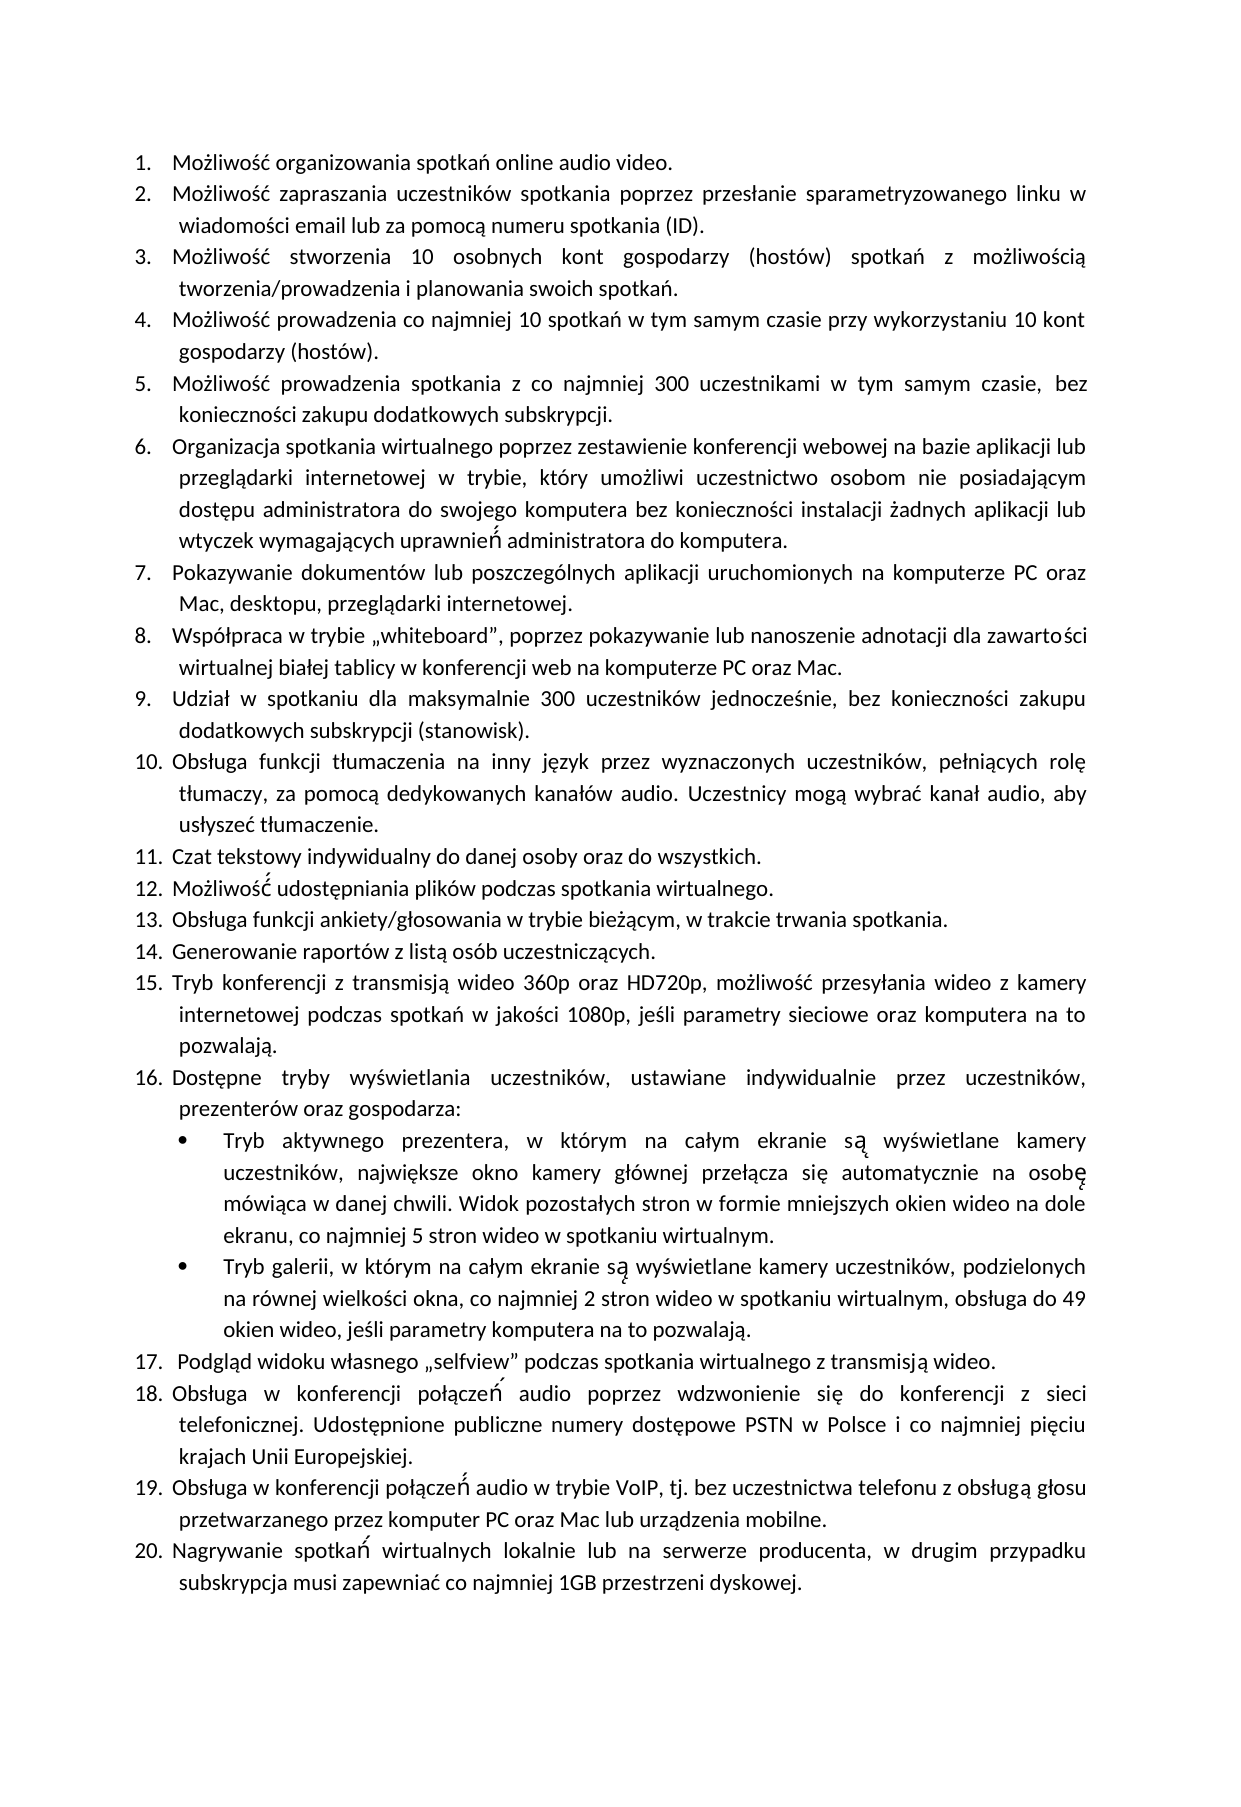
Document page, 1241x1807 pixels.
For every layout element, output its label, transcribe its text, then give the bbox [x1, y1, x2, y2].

list Możliwość prowadzenia co najmniej 10 spotkań w tym samym czasie przy wykorzystaniu 10 kont gospodarzy (hostów). [134, 306, 1087, 365]
list Możliwość prowadzenia spotkania z co najmniej 300 uczestnikami w tym samym czasie, bez konieczności zakupu dodatkowych subskrypcji. [134, 369, 1087, 428]
list Współpraca w trybie „whiteboard”, poprzez pokazywanie lub nanoszenie adnotacji dla zawartości wirtualnej białej tablicy w konferencji web na komputerze PC oraz Mac. [134, 621, 1087, 681]
list Obsługa funkcji tłumaczenia na inny język przez wyznaczonych uczestników, pełniących rolę tłumaczy, za pomocą dedykowanych kanałów audio. Uczestnicy mogą wybrać kanał audio, aby usłyszeć tłumaczenie. [134, 747, 1087, 838]
list Dostępne tryby wyświetlania uczestników, ustawiane indywidualnie przez uczestników, prezenterów oraz gospodarza: [134, 1063, 1087, 1123]
list Generowanie raportów z listą osób uczestniczących. [134, 937, 1087, 965]
list Obsługa w konferencji połączeń́ audio w trybie VoIP, tj. bez uczestnictwa telefonu z obsługą głosu przetwarzanego przez komputer PC oraz Mac lub urządzenia mobilne. [134, 1473, 1087, 1533]
list Organizacja spotkania wirtualnego poprzez zestawienie konferencji webowej na bazie aplikacji lub przeglądarki internetowej w trybie, który umożliwi uczestnictwo osobom nie posiadającym dostępu administratora do swojego komputera bez konieczności instalacji żadnych aplikacji lub wtyczek wymagających uprawnień́ administratora do komputera. [134, 432, 1087, 554]
list Możliwość́ udostępniania plików podczas spotkania wirtualnego. [134, 874, 1087, 902]
list Tryb aktywnego prezentera, w którym na całym ekranie są̨ wyświetlane kamery uczestników, największe okno kamery głównej przełącza się automatycznie na osobę̨ mówiąca w danej chwili. Widok pozostałych stron w formie mniejszych okien wideo na dole ekranu, co najmniej 5 stron wideo w spotkaniu wirtualnym. [179, 1126, 1087, 1249]
list Możliwość zapraszania uczestników spotkania poprzez przesłanie sparametryzowanego linku w wiadomości email lub za pomocą numeru spotkania (ID). [134, 179, 1087, 239]
list Podgląd widoku własnego „selfview” podczas spotkania wirtualnego z transmisją wideo. [134, 1347, 1087, 1375]
list Możliwość organizowania spotkań online audio video. [134, 148, 1087, 176]
list Obsługa funkcji ankiety/głosowania w trybie bieżącym, w trakcie trwania spotkania. [134, 905, 1087, 933]
list Obsługa w konferencji połączeń́ audio poprzez wdzwonienie się do konferencji z sieci telefonicznej. Udostępnione publiczne numery dostępowe PSTN w Polsce i co najmniej pięciu krajach Unii Europejskiej. [134, 1379, 1087, 1470]
list Możliwość stworzenia 10 osobnych kont gospodarzy (hostów) spotkań z możliwością tworzenia/prowadzenia i planowania swoich spotkań. [134, 242, 1087, 302]
list Tryb galerii, w którym na całym ekranie są̨ wyświetlane kamery uczestników, podzielonych na równej wielkości okna, co najmniej 2 stron wideo w spotkaniu wirtualnym, obsługa do 49 okien wideo, jeśli parametry komputera na to pozwalają. [179, 1252, 1087, 1343]
list Tryb konferencji z transmisją wideo 360p oraz HD720p, możliwość przesyłania wideo z kamery internetowej podczas spotkań w jakości 1080p, jeśli parametry sieciowe oraz komputera na to pozwalają. [134, 968, 1087, 1059]
list Pokazywanie dokumentów lub poszczególnych aplikacji uruchomionych na komputerze PC oraz Mac, desktopu, przeglądarki internetowej. [134, 558, 1087, 618]
list Nagrywanie spotkań́ wirtualnych lokalnie lub na serwerze producenta, w drugim przypadku subskrypcja musi zapewniać co najmniej 1GB przestrzeni dyskowej. [134, 1536, 1087, 1596]
list Czat tekstowy indywidualny do danej osoby oraz do wszystkich. [134, 842, 1087, 870]
list Udział w spotkaniu dla maksymalnie 300 uczestników jednocześnie, bez konieczności zakupu dodatkowych subskrypcji (stanowisk). [134, 684, 1087, 744]
